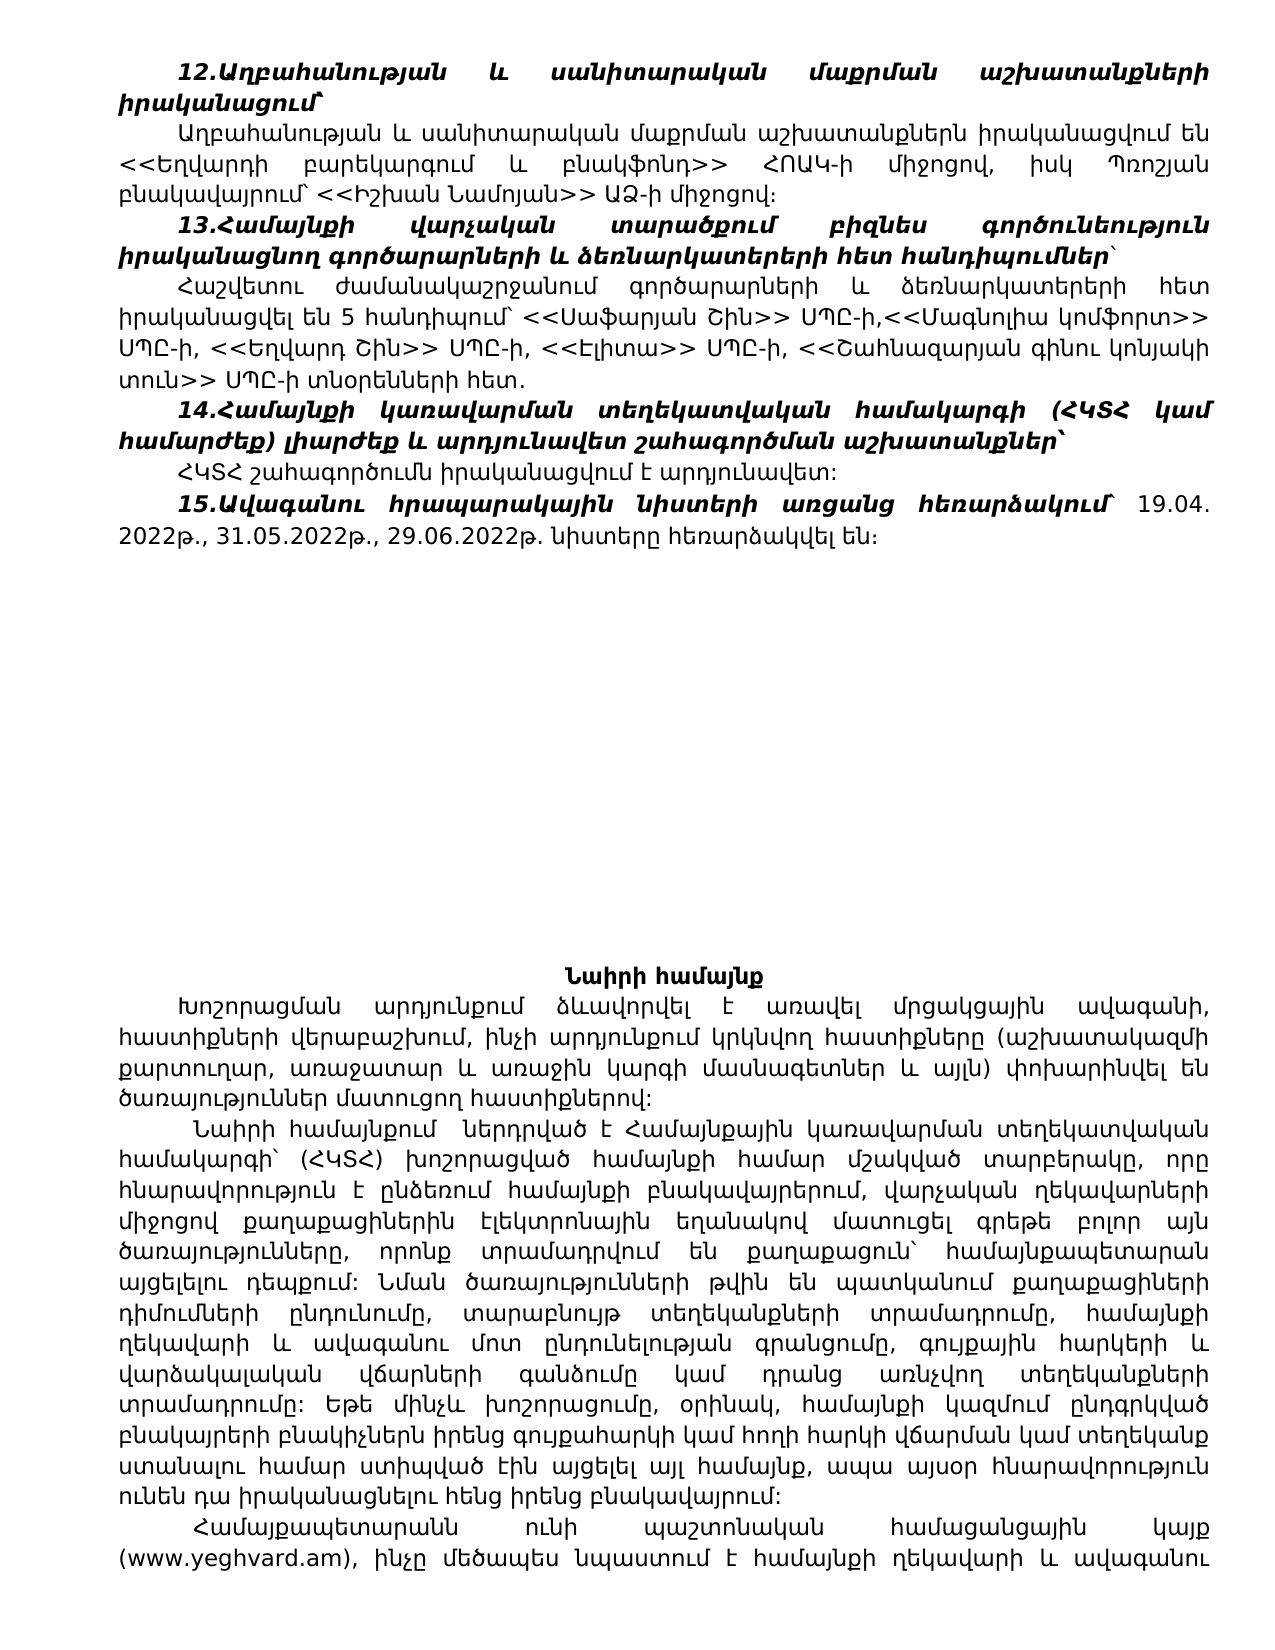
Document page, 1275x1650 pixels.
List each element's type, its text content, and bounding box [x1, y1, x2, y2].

text 15.Ավագանու հրապարակային նիստերի առցանց հեռարձակում՝ 19․04․2022թ․, 31․05․2022թ․, 29․06․2022թ․ նիստերը հեռարձակվել են։ [118, 489, 1211, 550]
text Նաիրի համայնքում ներդրված է Համայնքային կառավարման տեղեկատվական համակարգի՝ (ՀԿՏՀ) խոշորացված համայնքի համար մշակված տարբերակը, որը հնարավորություն է ընձեռում համայնքի բնակավայրերում, վարչական ղեկավարների միջոցով քաղաքացիներին էլեկտրոնային եղանակով մատուցել գրեթե բոլոր այն ծառայությունները, որոնք տրամադրվում են քաղաքացուն՝ համայնքապետարան այցելելու դեպքում: Նման ծառայությունների թվին են պատկանում քաղաքացիների դիմումների ընդունումը, տարաբնույթ տեղեկանքների տրամադրումը, համայնքի ղեկավարի և ավագանու մոտ ընդունելության գրանցումը, գույքային հարկերի և վարձակալական վճարների գանձումը կամ դրանց առնչվող տեղեկանքների տրամադրումը: Եթե մինչև խոշորացումը, օրինակ, համայնքի կազմում ընդգրկված բնակայրերի բնակիչներն իրենց գույքահարկի կամ հողի հարկի վճարման կամ տեղեկանք ստանալու համար ստիպված էին այցելել այլ համայնք, ապա այսօր հնարավորություն ունեն դա իրականացնելու հենց իրենց բնակավայրում: [118, 1116, 1211, 1510]
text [118, 1514, 1211, 1571]
text ՀԿՏՀ շահագործումն իրականացվում է արդյունավետ: [118, 459, 1211, 486]
text 13.Համայնքի վարչական տարածքում բիզնես գործունեություն իրականացնող գործարարների և ձեռնարկատերերի հետ հանդիպումներ՝ [118, 212, 1211, 269]
text 12.Աղբահանության և սանիտարական մաքրման աշխատանքների իրականացում՝ [118, 59, 1211, 116]
text Հաշվետու ժամանակաշրջանում գործարարների և ձեռնարկատերերի հետ իրականացվել են 5 հանդիպում՝ <<Սաֆարյան Շին>> ՍՊԸ-ի,<<Մագնոլիա կոմֆորտ>> ՍՊԸ-ի, <<Եղվարդ Շին>> ՍՊԸ-ի, <<Էլիտա>> ՍՊԸ-ի, <<Շահնազարյան գինու կոնյակի տուն>> ՍՊԸ-ի տնօրենների հետ․ [118, 273, 1211, 393]
text Խոշորացման արդյունքում ձևավորվել է առավել մրցակցային ավագանի, հաստիքների վերաբաշխում, ինչի արդյունքում կրկնվող հաստիքները (աշխատակազմի քարտուղար, առաջատար և առաջին կարգի մասնագետներ և այլն) փոխարինվել են ծառայություններ մատուցող հաստիքներով: [118, 993, 1211, 1112]
text Աղբահանության և սանիտարական մաքրման աշխատանքներն իրականացվում են <<Եղվարդի բարեկարգում և բնակֆոնդ>> ՀՈԱԿ-ի միջոցով, իսկ Պռոշյան բնակավայրում՝ <<Իշխան Նամոյան>> ԱՁ-ի միջոցով։ [118, 120, 1211, 208]
text Նաիրի համայնք [118, 963, 1211, 989]
text 14.Համայնքի կառավարման տեղեկատվական համակարգի (ՀԿՏՀ կամ համարժեք) լիարժեք և արդյունավետ շահագործման աշխատանքներ՝ [118, 398, 1211, 455]
